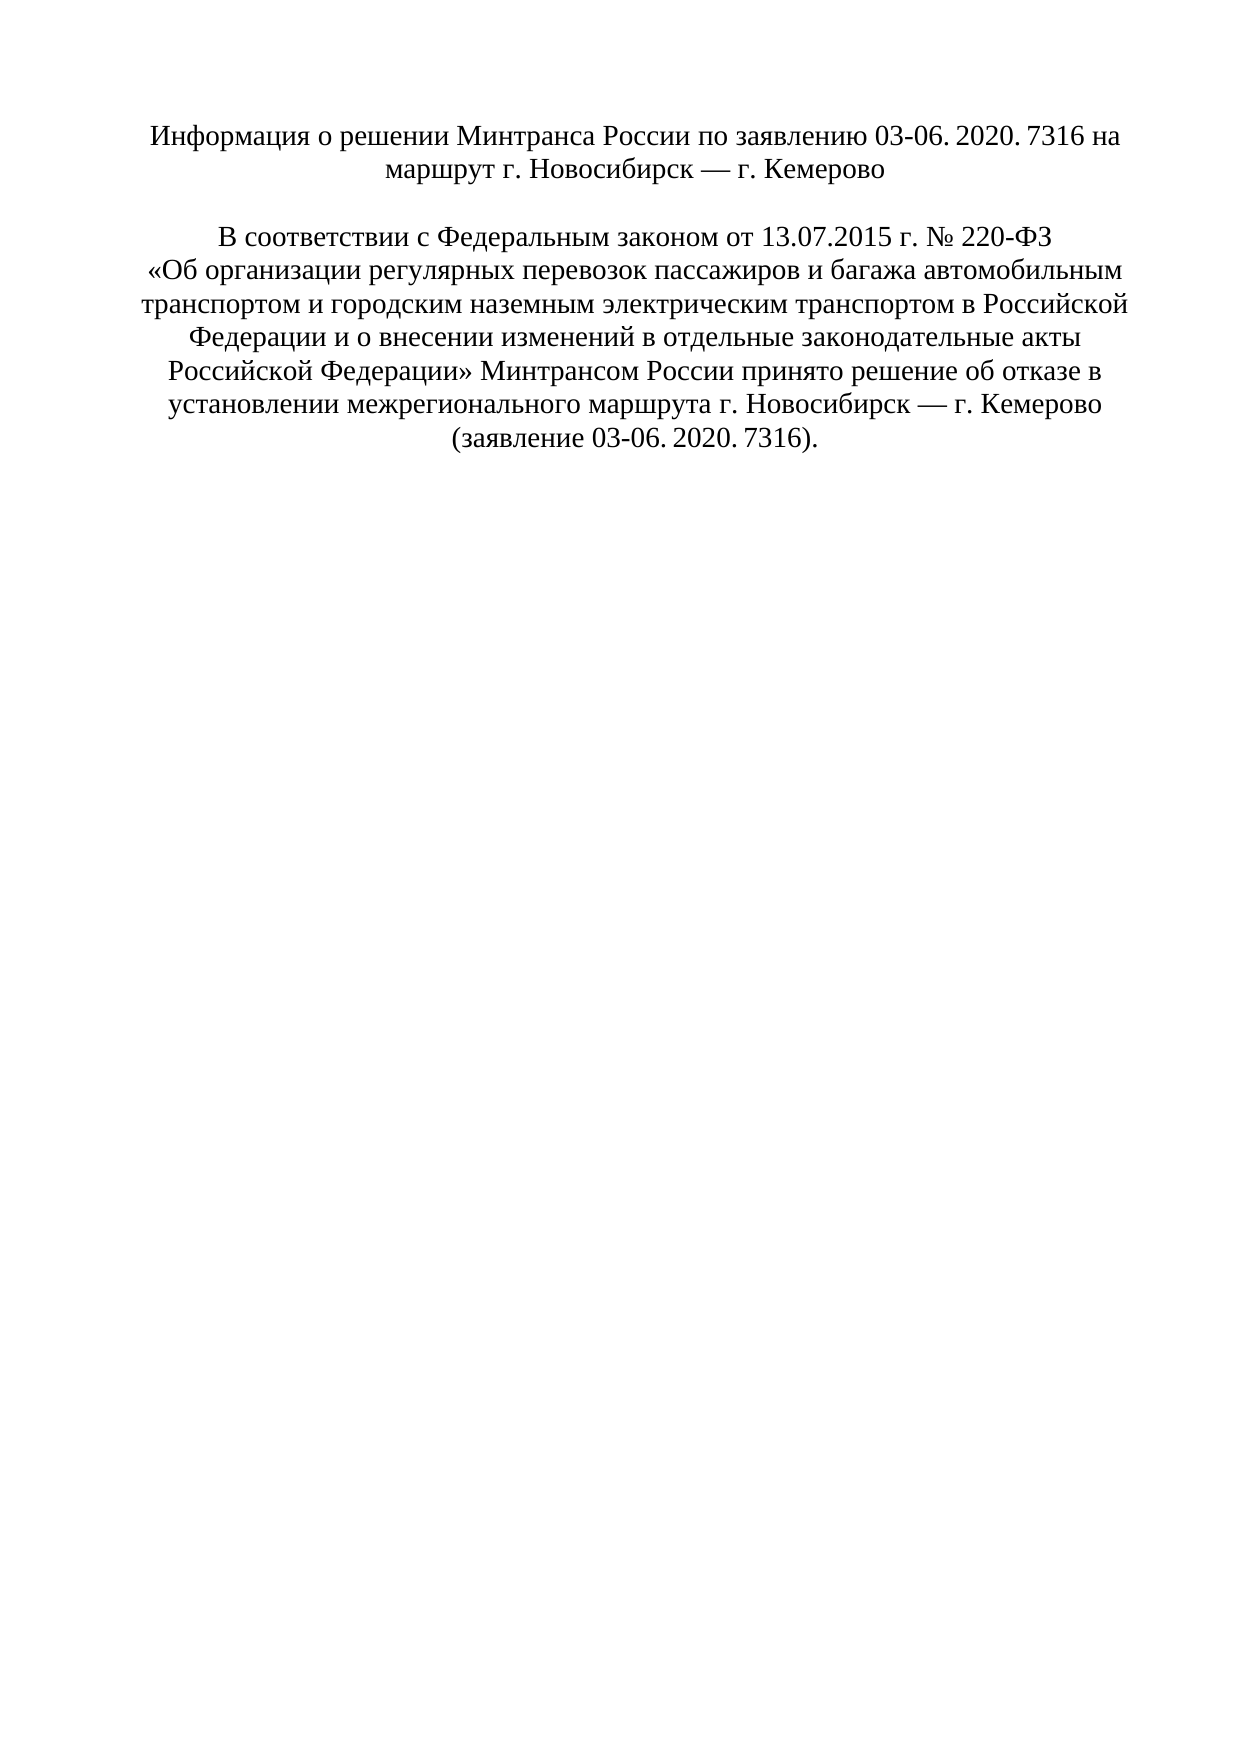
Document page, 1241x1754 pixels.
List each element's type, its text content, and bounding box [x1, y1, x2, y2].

text В соответствии с Федеральным законом от 13.07.2015 г. № 220-ФЗ «Об организации регулярных перевозок пассажиров и багажа автомобильным транспортом и городским наземным электрическим транспортом в Российской Федерации и о внесении изменений в отдельные законодательные акты Российской Федерации» Минтрансом России принято решение об отказе в установлении межрегионального маршрута г. Новосибирск — г. Кемерово (заявление 03-06. 2020. 7316). [118, 219, 1152, 453]
text Информация о решении Минтранса России по заявлению 03-06. 2020. 7316 на маршрут г. Новосибирск — г. Кемерово [118, 118, 1152, 185]
